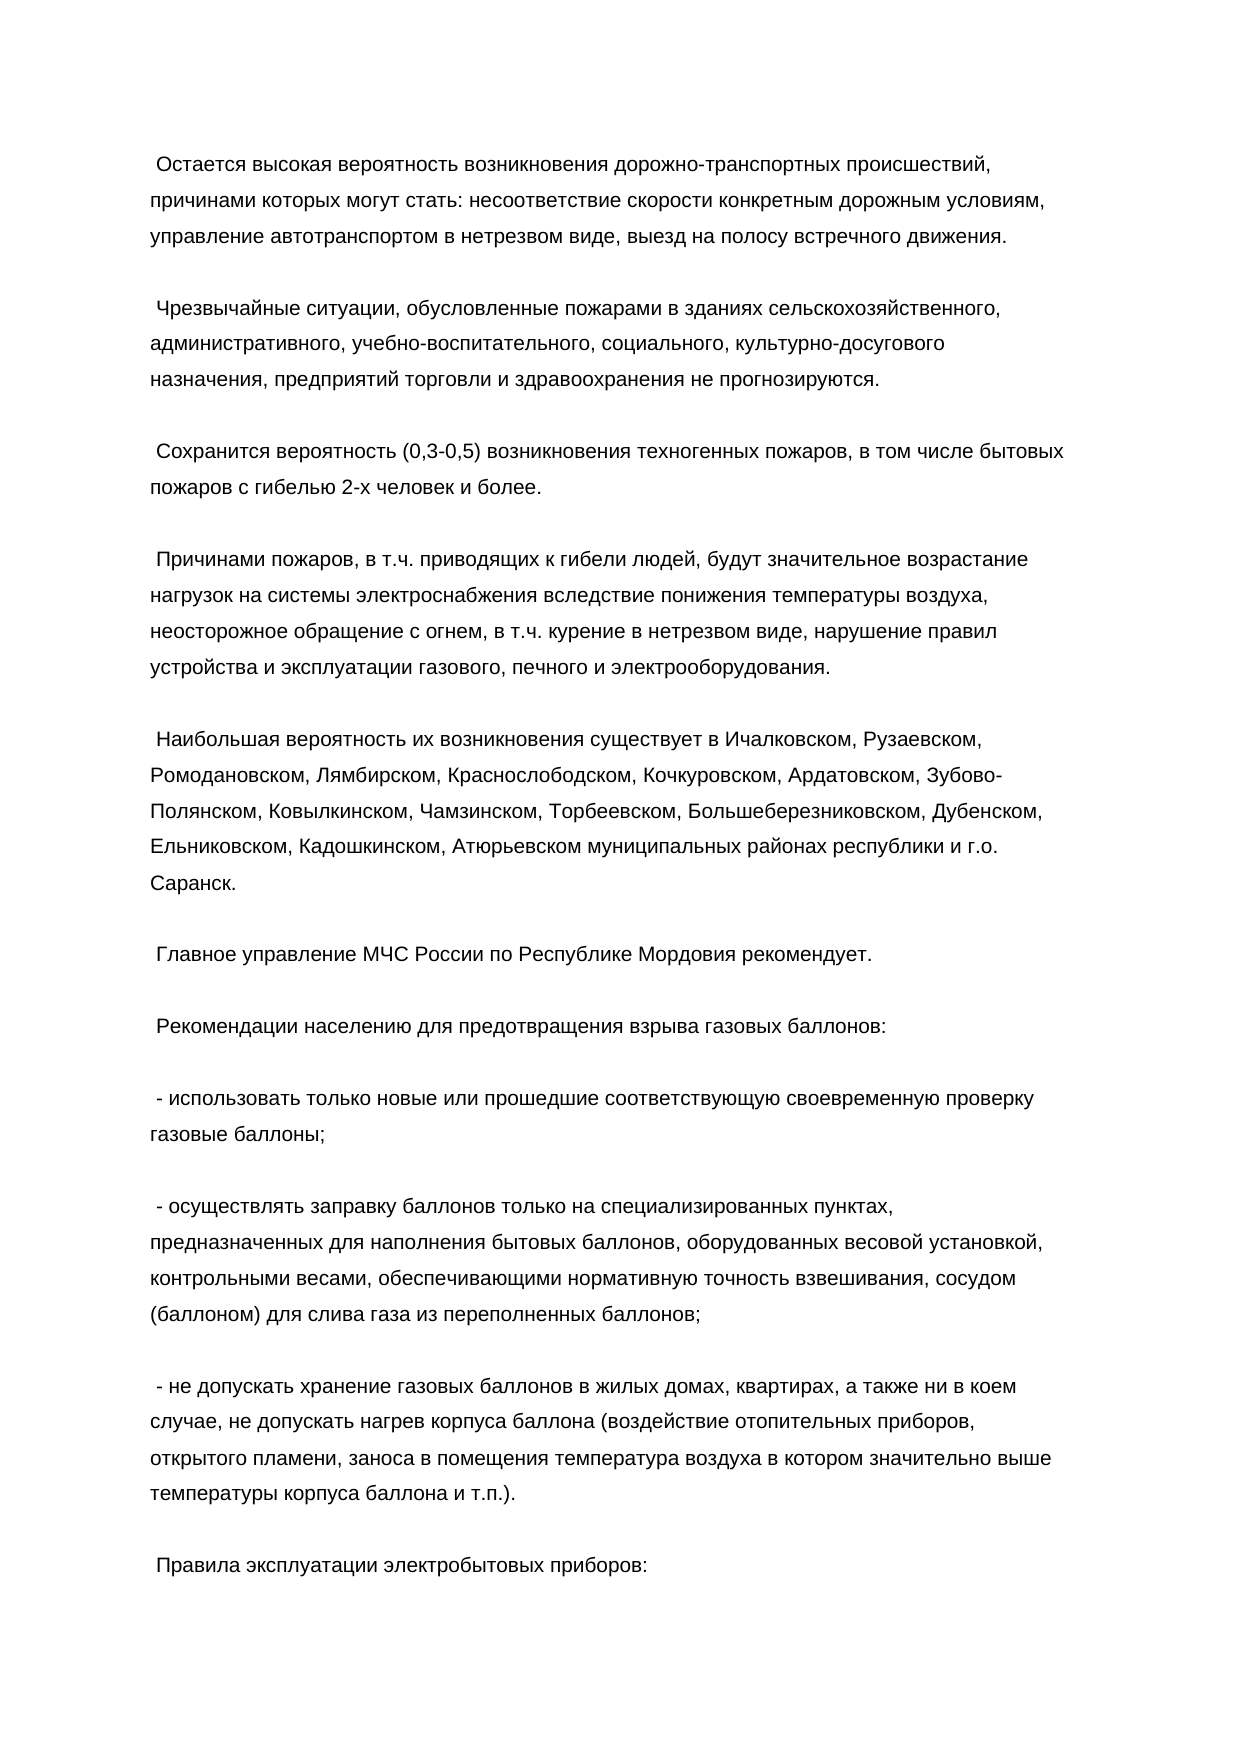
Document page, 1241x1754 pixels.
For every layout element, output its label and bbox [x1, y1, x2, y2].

table_cell [140, 150, 1078, 1577]
